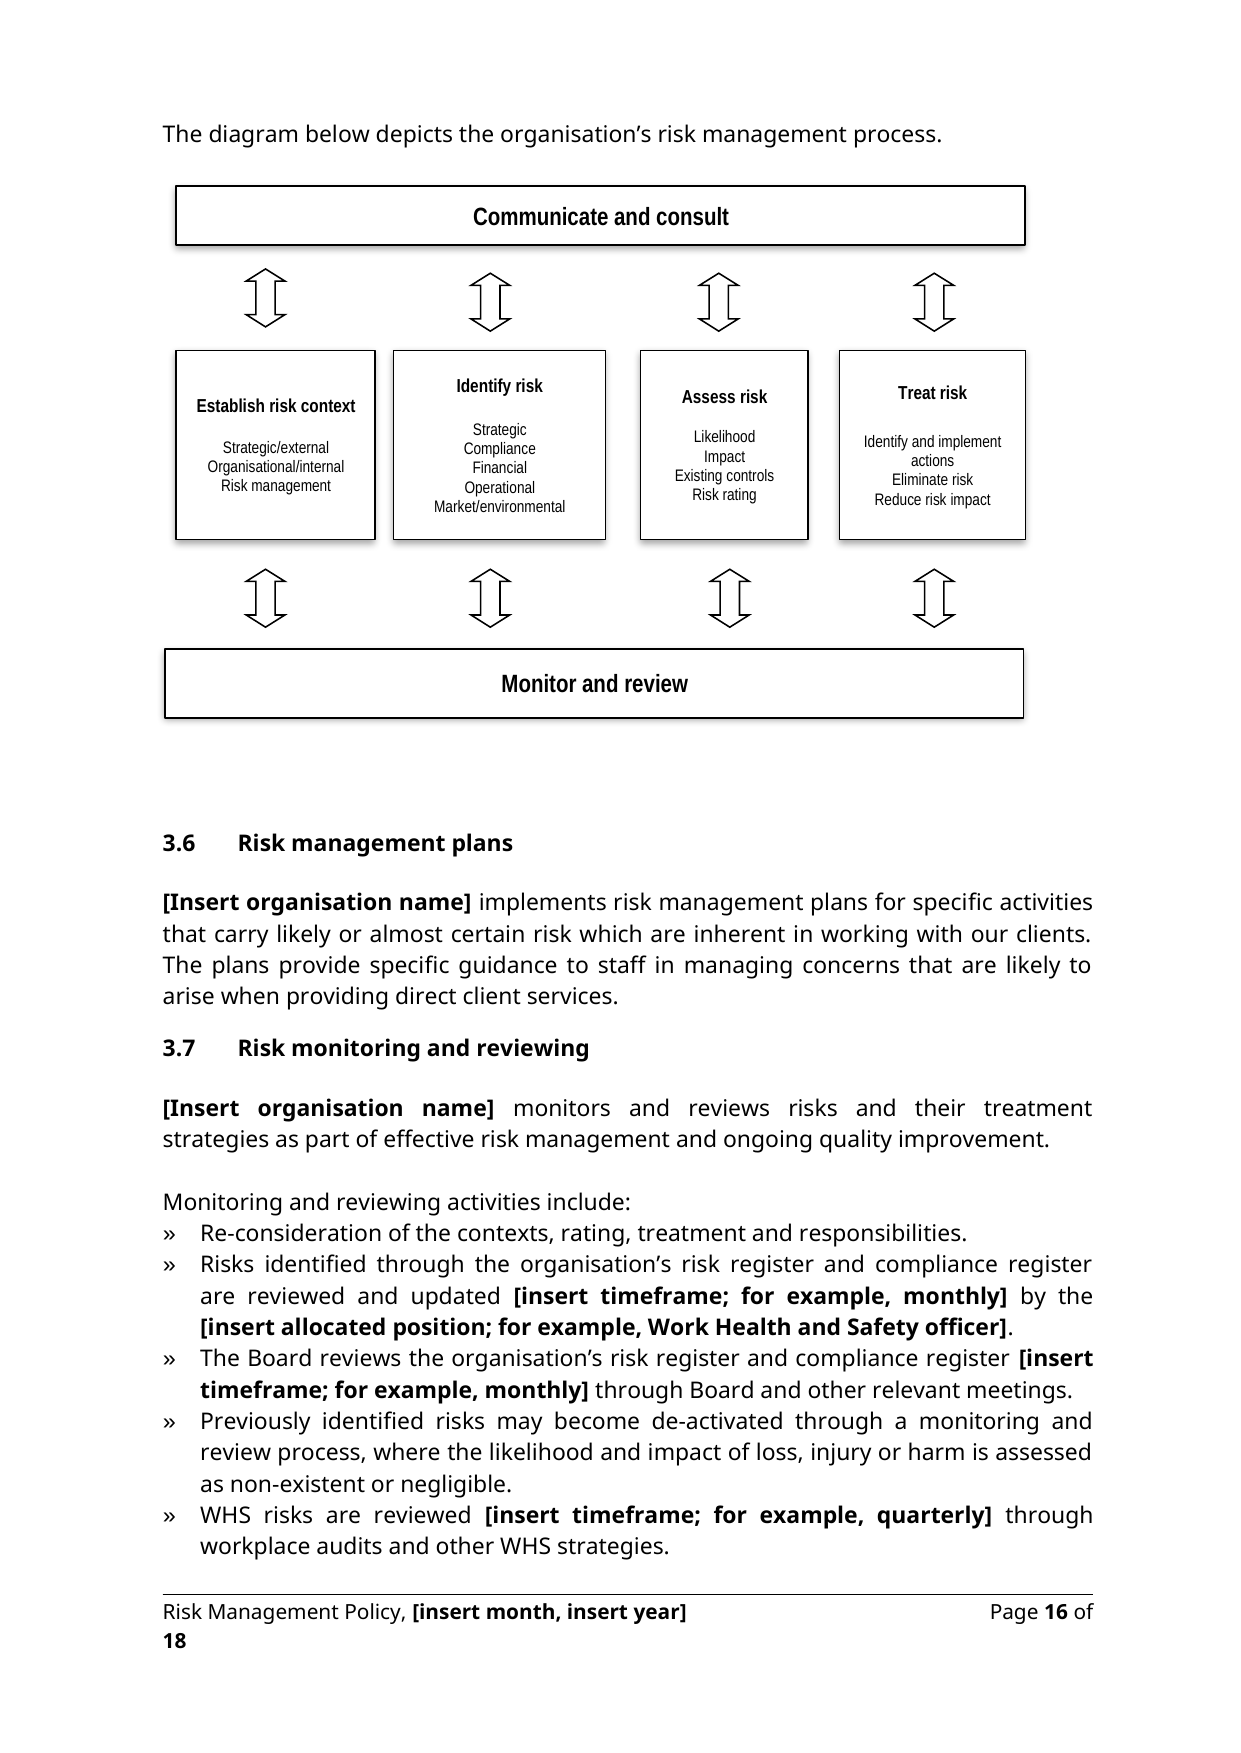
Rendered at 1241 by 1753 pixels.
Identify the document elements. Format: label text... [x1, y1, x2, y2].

list WHS risks are reviewed [insert timeframe; for example, quarterly] through workplace audits and other WHS strategies. [162, 1499, 1093, 1561]
list The Board reviews the organisation’s risk register and compliance register [insert timeframe; for example, monthly] through Board and other relevant meetings. [162, 1342, 1093, 1405]
text [Insert organisation name] implements risk management plans for specific activities that carry likely or almost certain risk which are inherent in working with our clients. The plans provide specific guidance to staff in managing concerns that are likely to arise when providing direct client services. [162, 886, 1093, 1011]
list Re-consideration of the contexts, rating, treatment and responsibilities. [162, 1217, 1093, 1248]
list Previously identified risks may become de-activated through a monitoring and review process, where the likelihood and impact of loss, injury or harm is assessed as non-existent or negligible. [162, 1405, 1093, 1499]
subtitle 3.6 Risk management plans [162, 826, 1093, 858]
text [Insert organisation name] monitors and reviews risks and their treatment strategies as part of effective risk management and ongoing quality improvement. [162, 1092, 1093, 1154]
text The diagram below depicts the organisation’s risk management process. [162, 118, 1093, 149]
subtitle 3.7 Risk monitoring and reviewing [162, 1032, 1093, 1063]
text Monitoring and reviewing activities include: [162, 1186, 1093, 1217]
list Risks identified through the organisation’s risk register and compliance register are reviewed and updated [insert timeframe; for example, monthly] by the [insert allocated position; for example, Work Health and Safety officer]. [162, 1248, 1093, 1342]
